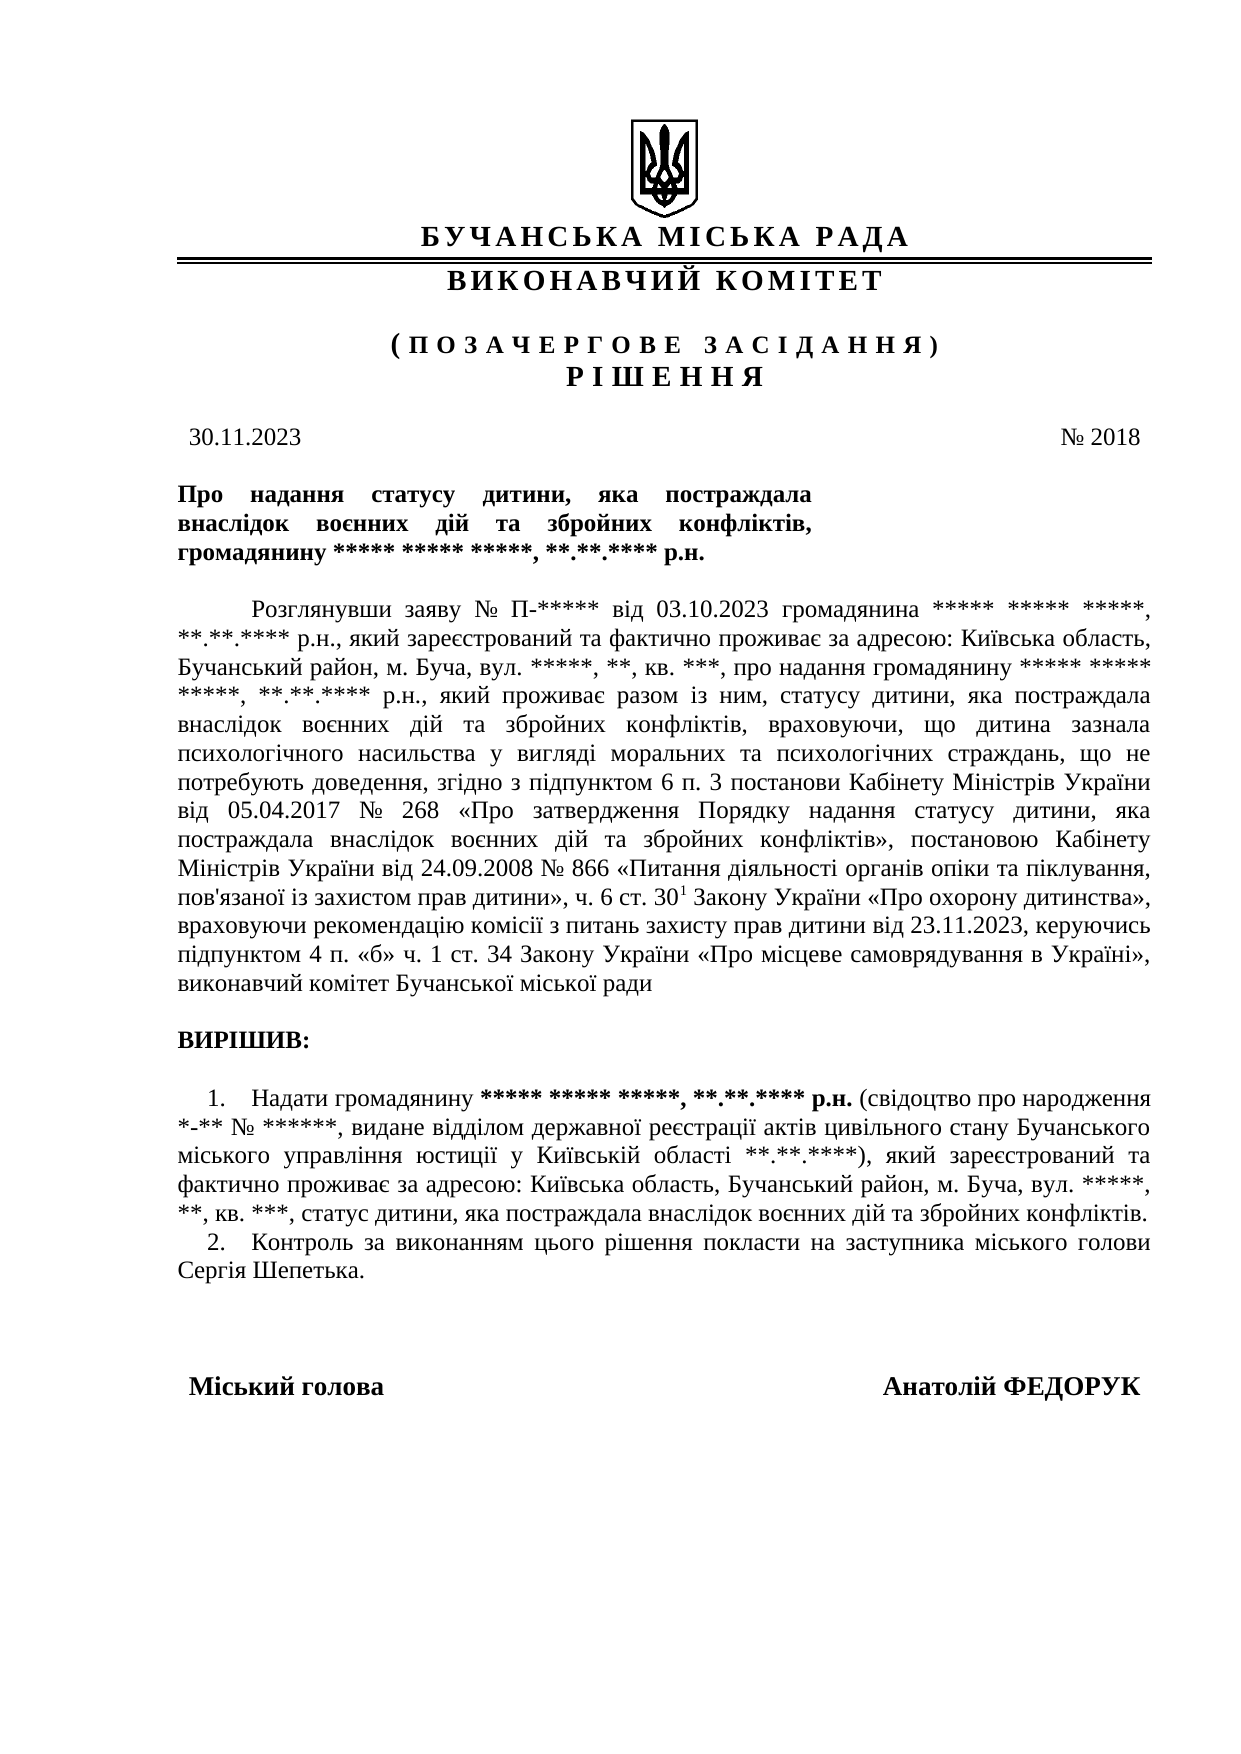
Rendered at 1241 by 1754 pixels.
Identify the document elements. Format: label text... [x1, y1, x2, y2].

picture [629, 118, 700, 219]
text Про надання статусу дитини, яка постраждала внаслідок воєнних дій та збройних конфліктів, громадянину ***** ***** *****, **.**.**** р.н. [177, 479, 812, 565]
list Надати громадянину ***** ***** *****, **.**.**** р.н. (свідоцтво про народження *-** № ******, видане відділом державної реєстрації актів цивільного стану Бучанського міського управління юстиції у Київській області **.**.****), який зареєстрований та фактично проживає за адресою: Київська область, Бучанський район, м. Буча, вул. *****, **, кв. ***, статус дитини, яка постраждала внаслідок воєнних дій та збройних конфліктів. [177, 1083, 1152, 1227]
table_header № 2018 [666, 422, 1152, 450]
table_header ВИКОНАВЧИЙ КОМІТЕТ [177, 264, 1152, 326]
text БУЧАНСЬКА МІСЬКА РАДА [177, 219, 1152, 252]
table_header Анатолій ФЕДОРУК [663, 1370, 1152, 1401]
text ВИРІШИВ: [177, 1025, 1152, 1054]
text (ПОЗАЧЕРГОВЕ ЗАСІДАННЯ) [177, 326, 1152, 359]
table_header Міський голова [177, 1370, 663, 1401]
table_header 30.11.2023 [177, 422, 666, 450]
list Контроль за виконанням цього рішення покласти на заступника міського голови Сергія Шепетька. [177, 1227, 1152, 1284]
text Розглянувши заяву № П-***** від 03.10.2023 громадянина ***** ***** *****, **.**.**** р.н., який зареєстрований та фактично проживає за адресою: Київська область, Бучанський район, м. Буча, вул. *****, **, кв. ***, про надання громадянину ***** ***** *****, **.**.**** р.н., який проживає разом із ним, статусу дитини, яка постраждала внаслідок воєнних дій та збройних конфліктів, враховуючи, що дитина зазнала психологічного насильства у вигляді моральних та психологічних страждань, що не потребують доведення, згідно з підпунктом 6 п. 3 постанови Кабінету Міністрів України від 05.04.2017 № 268 «Про затвердження Порядку надання статусу дитини, яка постраждала внаслідок воєнних дій та збройних конфліктів», постановою Кабінету Міністрів України від 24.09.2008 № 866 «Питання діяльності органів опіки та піклування, пов'язаної із захистом прав дитини», ч. 6 ст. 301 Закону України «Про охорону дитинства», враховуючи рекомендацію комісії з питань захисту прав дитини від 23.11.2023, керуючись підпунктом 4 п. «б» ч. 1 ст. 34 Закону України «Про місцеве самоврядування в Україні», виконавчий комітет Бучанської міської ради [177, 594, 1152, 997]
text РІШЕННЯ [177, 359, 1152, 393]
